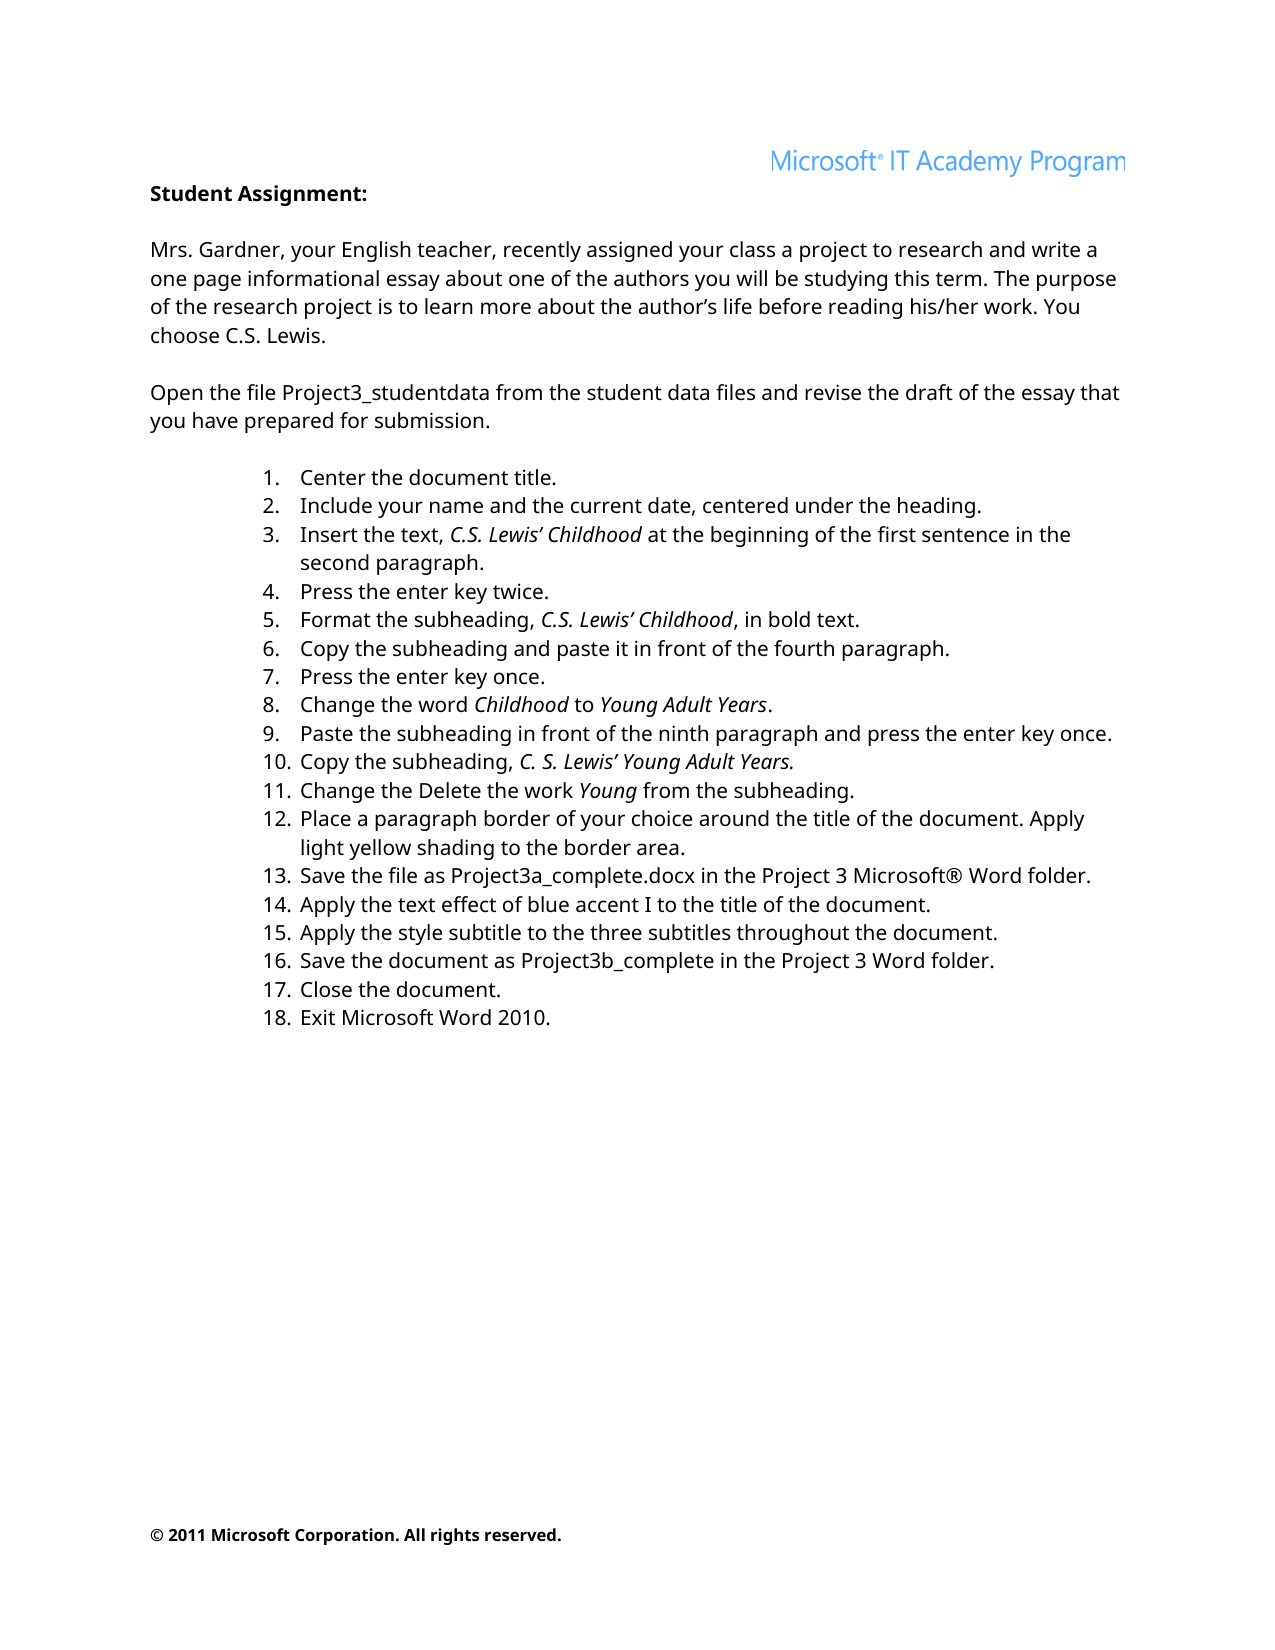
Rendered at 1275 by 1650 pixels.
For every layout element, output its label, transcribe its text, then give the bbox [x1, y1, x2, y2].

list Change the Delete the work Young from the subheading. [262, 776, 1125, 804]
picture [772, 150, 1125, 177]
list Press the enter key twice. [262, 577, 1125, 605]
text Student Assignment: [150, 179, 1125, 207]
list Apply the text effect of blue accent I to the title of the document. [262, 890, 1125, 918]
list Copy the subheading, C. S. Lewis’ Young Adult Years. [262, 747, 1125, 776]
list Apply the style subtitle to the three subtitles throughout the document. [262, 918, 1125, 947]
list Place a paragraph border of your choice around the title of the document. Apply light yellow shading to the border area. [262, 804, 1125, 861]
text Open the file Project3_studentdata from the student data files and revise the draft of the essay that you have prepared for submission. [150, 378, 1125, 435]
list Insert the text, C.S. Lewis’ Childhood at the beginning of the first sentence in the second paragraph. [262, 520, 1125, 577]
list Center the document title. [262, 463, 1125, 492]
list Save the document as Project3b_complete in the Project 3 Word folder. [262, 947, 1125, 975]
list Format the subheading, C.S. Lewis’ Childhood, in bold text. [262, 605, 1125, 634]
list Save the file as Project3a_complete.docx in the Project 3 Microsoft® Word folder. [262, 861, 1125, 890]
text Mrs. Gardner, your English teacher, recently assigned your class a project to research and write a one page informational essay about one of the authors you will be studying this term. The purpose of the research project is to learn more about the author’s life before reading his/her work. You choose C.S. Lewis. [150, 236, 1125, 349]
list Exit Microsoft Word 2010. [262, 1003, 1125, 1032]
list Close the document. [262, 975, 1125, 1003]
list Press the enter key once. [262, 662, 1125, 691]
list Include your name and the current date, centered under the heading. [262, 492, 1125, 520]
list Copy the subheading and paste it in front of the fourth paragraph. [262, 634, 1125, 662]
list Paste the subheading in front of the ninth paragraph and press the enter key once. [262, 719, 1125, 747]
list Change the word Childhood to Young Adult Years. [262, 691, 1125, 719]
